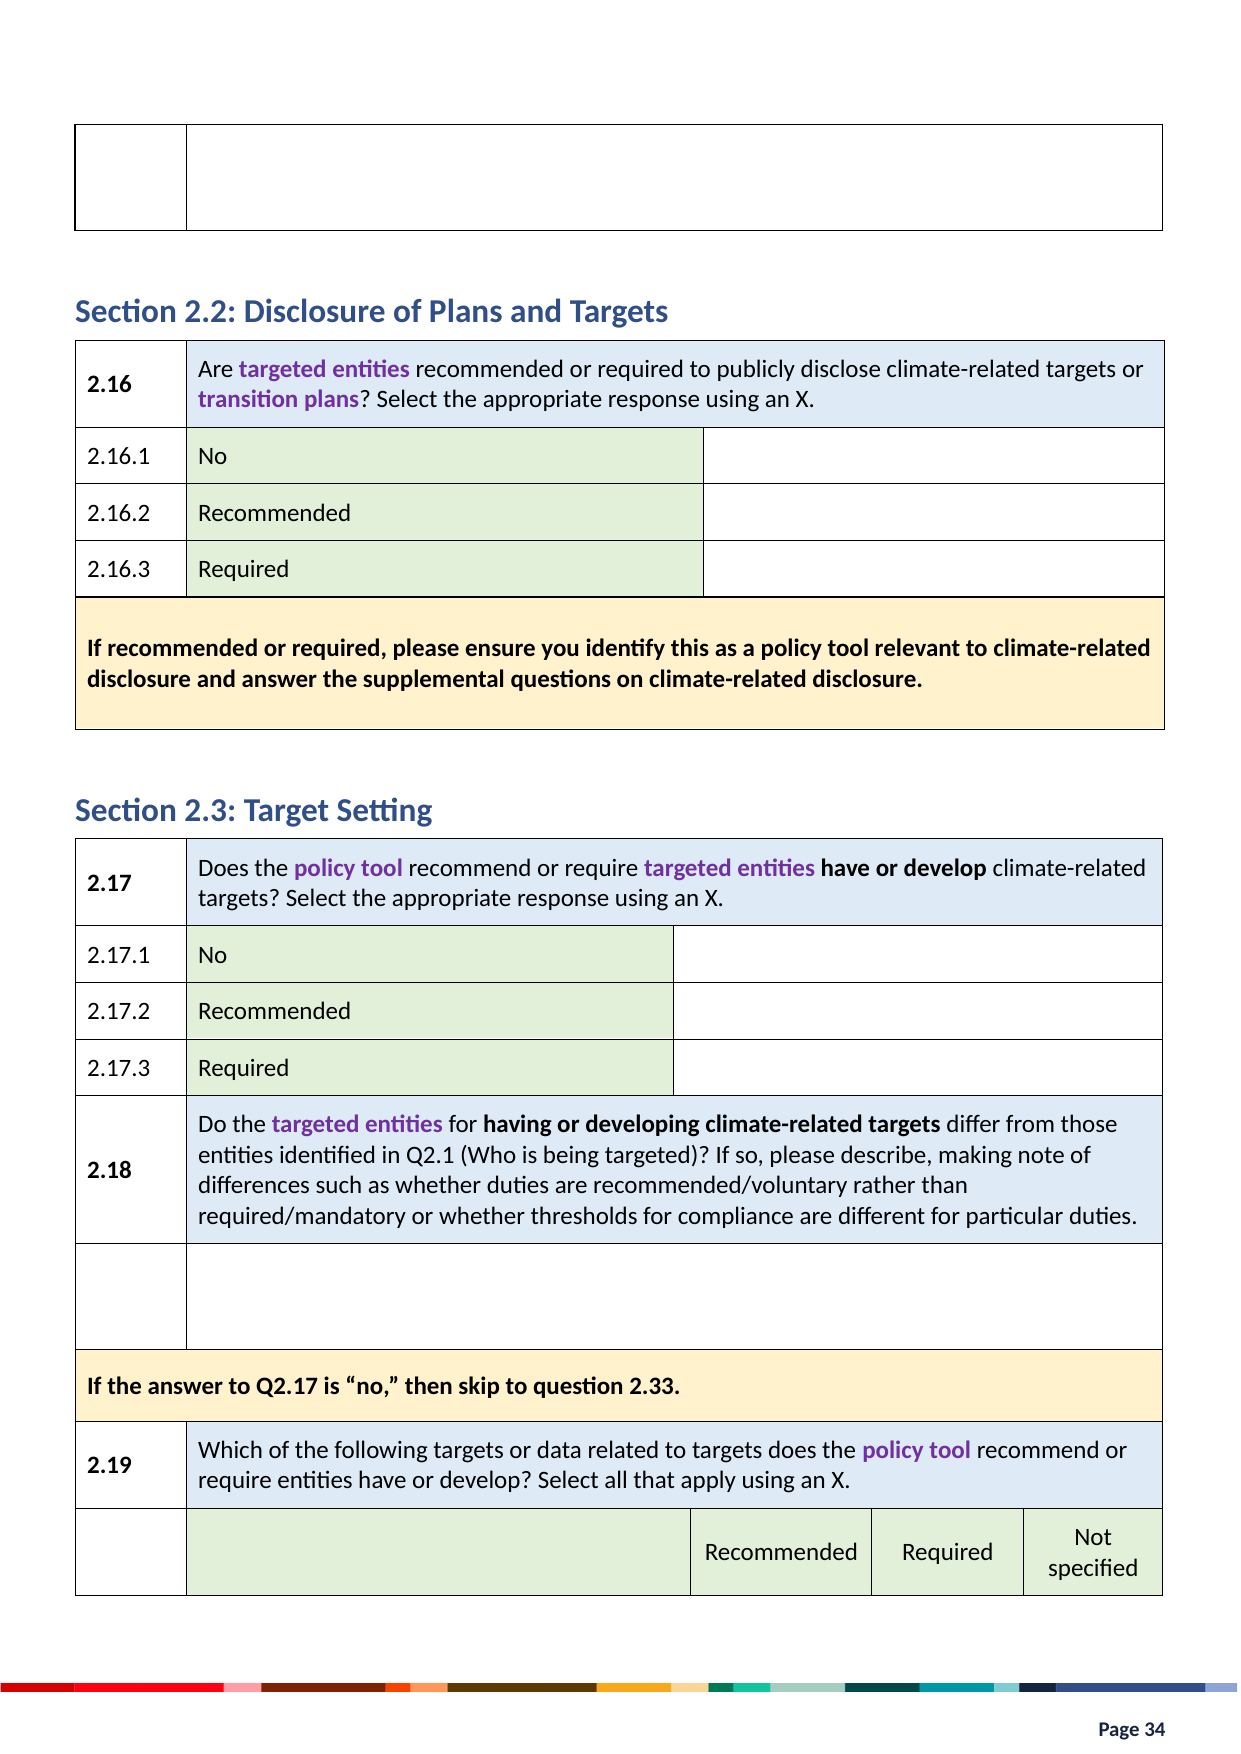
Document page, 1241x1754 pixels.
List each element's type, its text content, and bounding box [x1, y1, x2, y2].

table_cell 2.16.2 [76, 484, 186, 540]
table_header Does the policy tool recommend or require targeted entities have or develop climate-related targets? Select the appropriate response using an X. [187, 839, 1162, 925]
table_cell No [187, 428, 703, 483]
table_cell [187, 125, 1162, 230]
table_cell If recommended or required, please ensure you identify this as a policy tool relevant to climate-related disclosure and answer the supplemental questions on climate-related disclosure. [76, 598, 1164, 728]
table_cell Recommended [691, 1509, 871, 1595]
table_cell [674, 926, 1162, 982]
table_cell No [187, 926, 673, 982]
subtitle Section 2.3: Target Setting [75, 789, 1165, 830]
table_header Are targeted entities recommended or required to publicly disclose climate-related targets or transition plans? Select the appropriate response using an X. [187, 341, 1164, 427]
table_cell 2.17.1 [76, 926, 186, 982]
table_cell Recommended [187, 983, 673, 1038]
table_cell 2.16.1 [76, 428, 186, 483]
table_cell [187, 1244, 1162, 1349]
table_cell 2.17.2 [76, 983, 186, 1038]
table_cell [674, 983, 1162, 1038]
table_cell Required [872, 1509, 1023, 1595]
table_cell 2.19 [76, 1422, 186, 1508]
table_cell 2.17.3 [76, 1040, 186, 1095]
table_cell [704, 484, 1164, 540]
table_cell [704, 541, 1164, 596]
table_cell [187, 1509, 690, 1595]
table_cell [76, 1244, 186, 1349]
table_cell [704, 428, 1164, 483]
table_cell Do the targeted entities for having or developing climate-related targets differ from those entities identified in Q2.1 (Who is being targeted)? If so, please describe, making note of differences such as whether duties are recommended/voluntary rather than required/mandatory or whether thresholds for compliance are different for particular duties. [187, 1096, 1162, 1243]
table_cell If the answer to Q2.17 is “no,” then skip to question 2.33. [76, 1350, 1162, 1421]
table_cell Required [187, 541, 703, 596]
table_cell Not specified [1024, 1509, 1162, 1595]
subtitle Section 2.2: Disclosure of Plans and Targets [75, 291, 1165, 331]
table_header 2.16 [76, 341, 186, 427]
table_cell [76, 125, 186, 230]
picture [0, 1683, 1236, 1692]
table_cell [674, 1040, 1162, 1095]
table_cell Required [187, 1040, 673, 1095]
table_header 2.17 [76, 839, 186, 925]
table_cell 2.18 [76, 1096, 186, 1243]
table_cell 2.16.3 [76, 541, 186, 596]
table_cell Recommended [187, 484, 703, 540]
table_cell [76, 1509, 186, 1595]
table_cell Which of the following targets or data related to targets does the policy tool recommend or require entities have or develop? Select all that apply using an X. [187, 1422, 1162, 1508]
